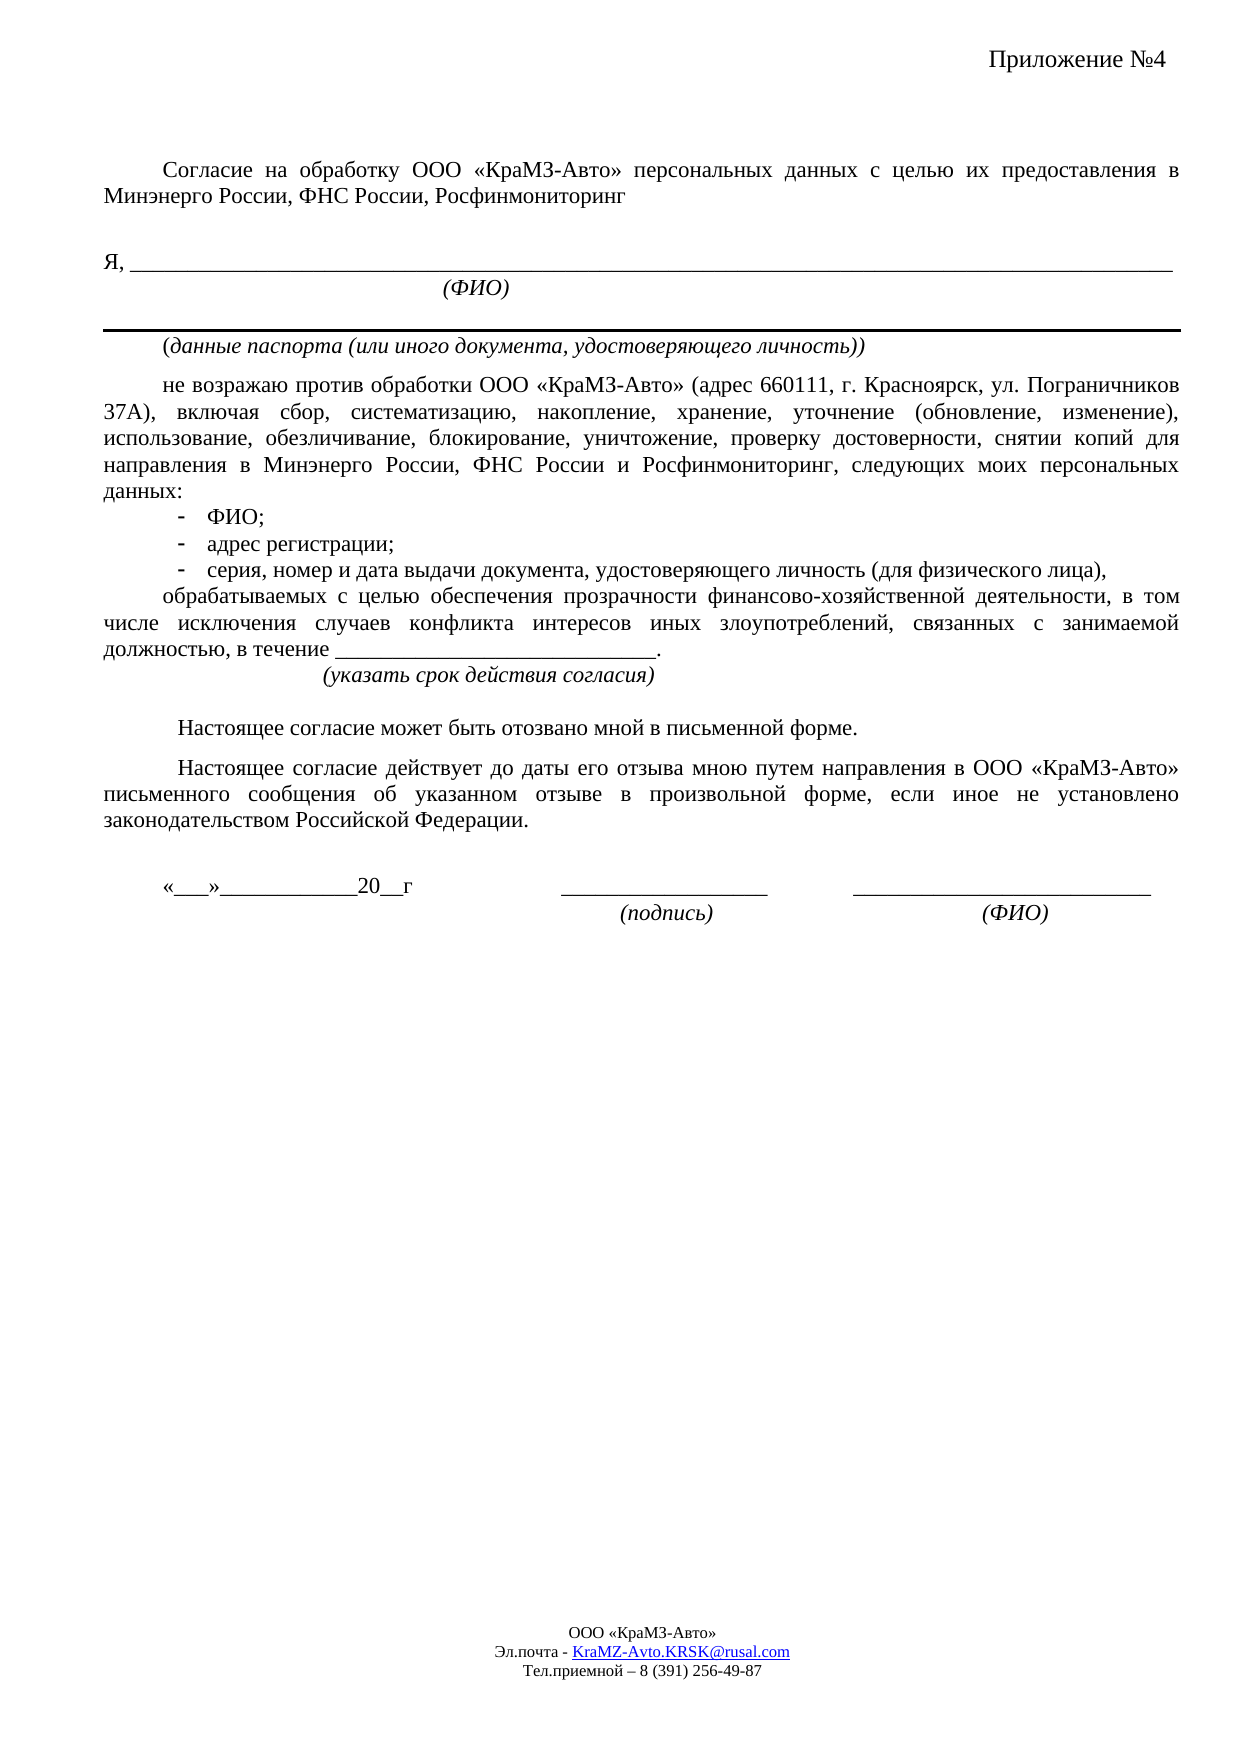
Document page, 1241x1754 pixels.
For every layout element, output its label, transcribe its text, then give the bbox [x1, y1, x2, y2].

list серия, номер и дата выдачи документа, удостоверяющего личность (для физического лица), [103, 556, 1181, 582]
text «___»____________20__г __________________ __________________________ [103, 872, 1181, 898]
text (ФИО) [103, 274, 1181, 301]
text Настоящее согласие может быть отозвано мной в письменной форме. [103, 714, 1181, 741]
text не возражаю против обработки ООО «КраМЗ-Авто» (адрес 660111, г. Красноярск, ул. Пограничников 37А), включая сбор, систематизацию, накопление, хранение, уточнение (обновление, изменение), использование, обезличивание, блокирование, уничтожение, проверку достоверности, снятии копий для направления в Минэнерго России, ФНС России и Росфинмониторинг, следующих моих персональных данных: [103, 372, 1181, 503]
list адрес регистрации; [103, 530, 1181, 556]
text Приложение №4 [914, 44, 1181, 73]
text (данные паспорта (или иного документа, удостоверяющего личность)) [103, 332, 1181, 358]
text обрабатываемых с целью обеспечения прозрачности финансово-хозяйственной деятельности, в том числе исключения случаев конфликта интересов иных злоупотреблений, связанных с занимаемой должностью, в течение ____________________________. [103, 582, 1181, 661]
text (подпись) (ФИО) [103, 898, 1181, 925]
text (указать срок действия согласия) [103, 661, 1181, 688]
text Я, ___________________________________________________________________________________________ [103, 248, 1181, 274]
text Согласие на обработку ООО «КраМЗ-Авто» персональных данных с целью их предоставления в Минэнерго России, ФНС России, Росфинмониторинг [103, 156, 1181, 208]
list ФИО; [103, 503, 1181, 530]
text Настоящее согласие действует до даты его отзыва мною путем направления в ООО «КраМЗ-Авто» письменного сообщения об указанном отзыве в произвольной форме, если иное не установлено законодательством Российской Федерации. [103, 754, 1181, 833]
